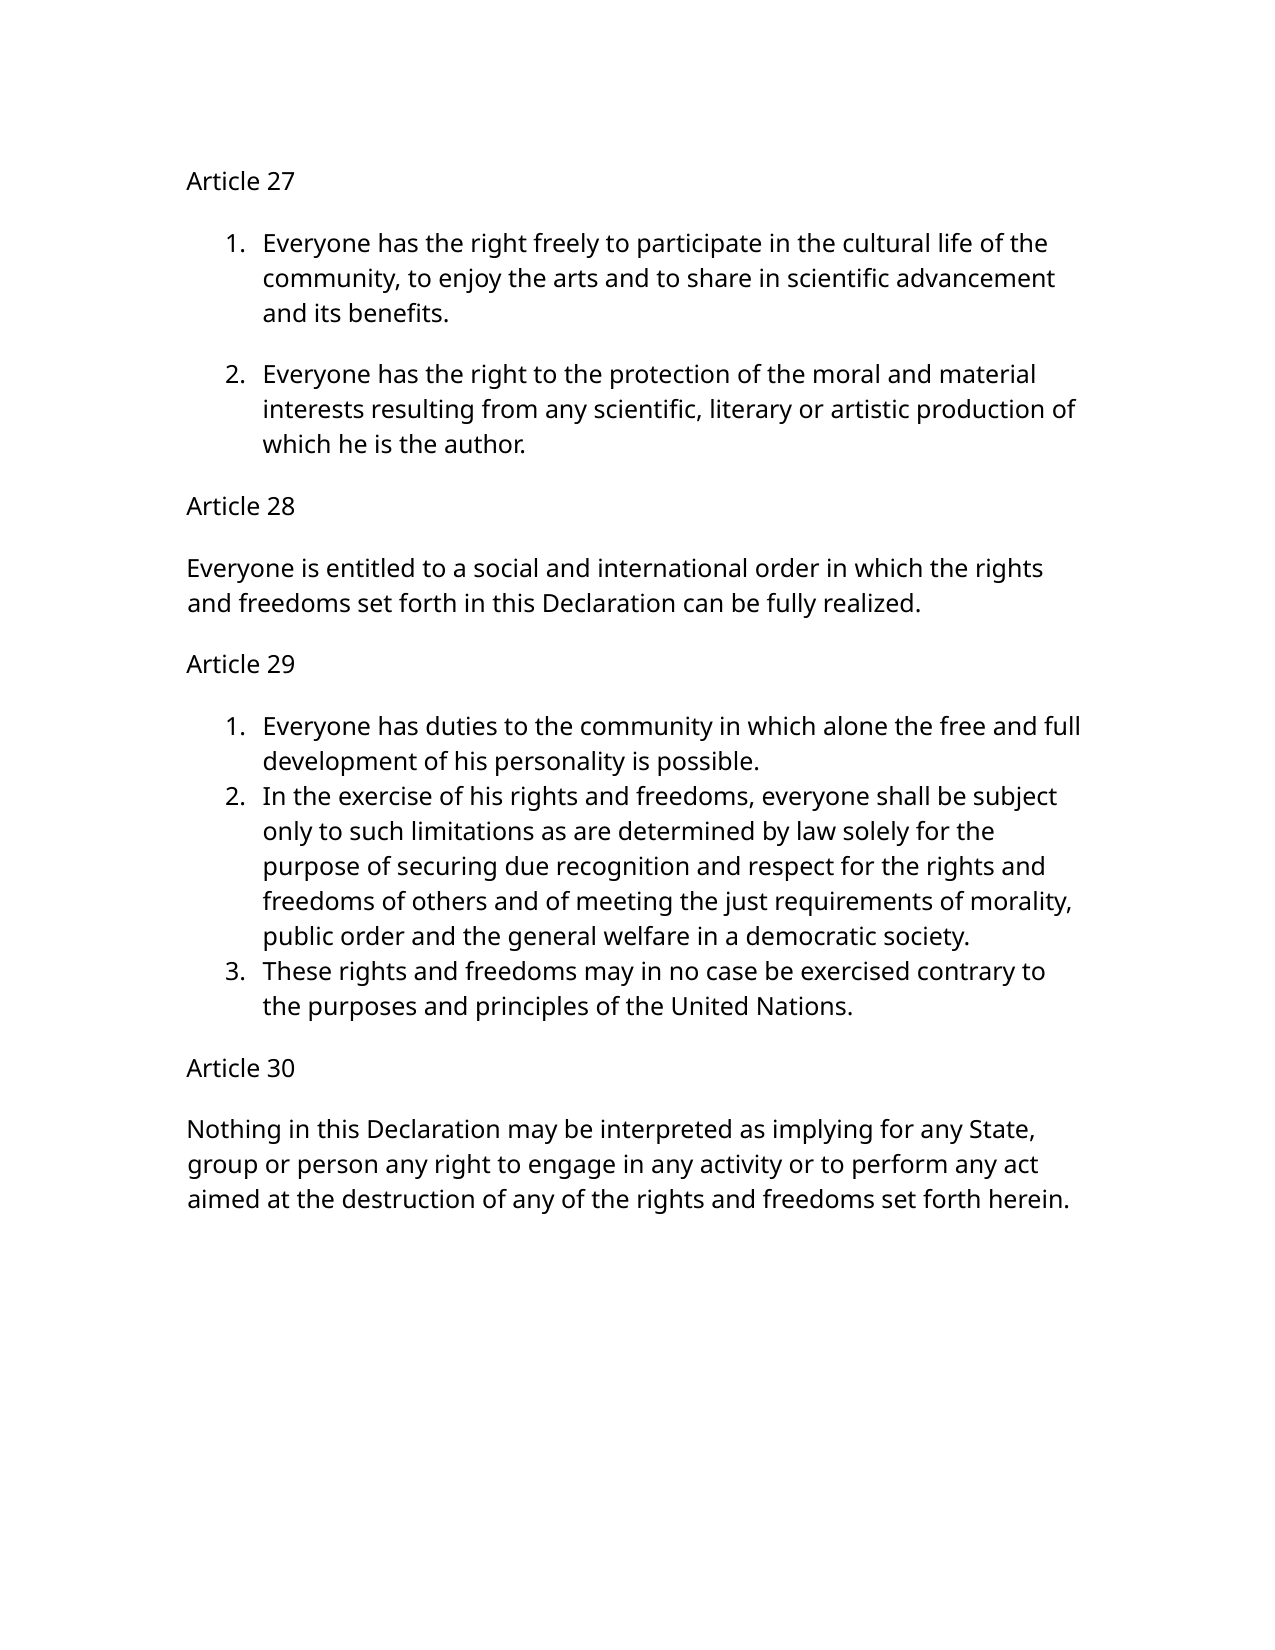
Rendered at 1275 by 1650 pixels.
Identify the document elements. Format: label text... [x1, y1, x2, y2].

list These rights and freedoms may in no case be exercised contrary to the purposes and principles of the United Nations. [225, 953, 1087, 1023]
text Everyone is entitled to a social and international order in which the rights and freedoms set forth in this Declaration can be fully realized. [186, 550, 1087, 619]
text Article 27 [186, 163, 1087, 198]
list Everyone has duties to the community in which alone the free and full development of his personality is possible. [225, 708, 1087, 778]
list Everyone has the right freely to participate in the cultural life of the community, to enjoy the arts and to share in scientific advancement and its benefits. [225, 225, 1087, 329]
text Nothing in this Declaration may be interpreted as implying for any State, group or person any right to engage in any activity or to perform any act aimed at the destruction of any of the rights and freedoms set forth herein. [186, 1112, 1087, 1216]
list In the exercise of his rights and freedoms, everyone shall be subject only to such limitations as are determined by law solely for the purpose of securing due recognition and respect for the rights and freedoms of others and of meeting the just requirements of morality, public order and the general welfare in a democratic society. [225, 778, 1087, 953]
list Everyone has the right to the protection of the moral and material interests resulting from any scientific, literary or artistic production of which he is the author. [225, 357, 1087, 461]
text Article 29 [186, 647, 1087, 681]
text Article 28 [186, 488, 1087, 523]
text Article 30 [186, 1050, 1087, 1084]
